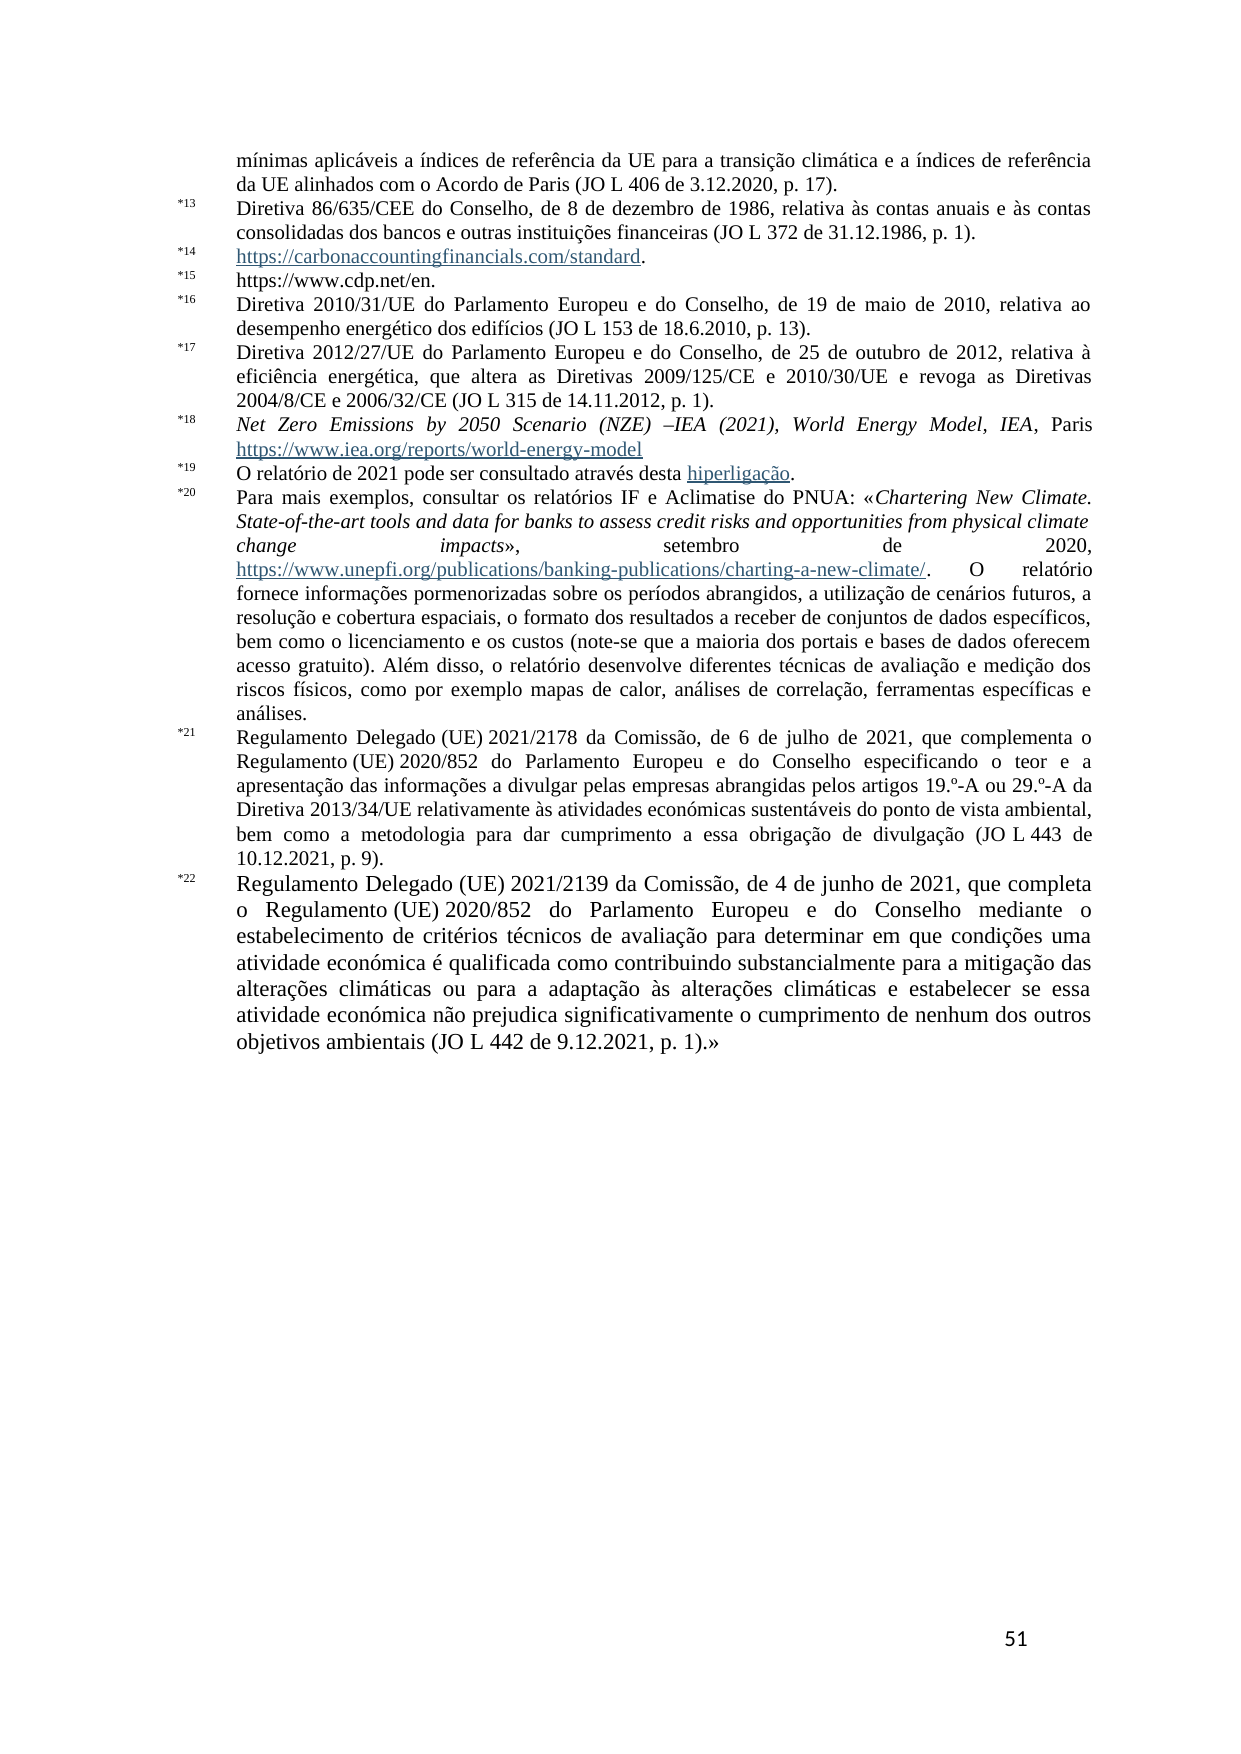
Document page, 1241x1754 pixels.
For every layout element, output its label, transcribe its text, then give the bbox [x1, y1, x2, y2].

text *20 Para mais exemplos, consultar os relatórios IF e Aclimatise do PNUA: «Chartering New Climate. State-of-the-art tools and data for banks to assess credit risks and opportunities from physical climate change impacts», setembro de 2020, https://www.unepfi.org/publications/banking-publications/charting-a-new-climate/. O relatório fornece informações pormenorizadas sobre os períodos abrangidos, a utilização de cenários futuros, a resolução e cobertura espaciais, o formato dos resultados a receber de conjuntos de dados específicos, bem como o licenciamento e os custos (note-se que a maioria dos portais e bases de dados oferecem acesso gratuito). Além disso, o relatório desenvolve diferentes técnicas de avaliação e medição dos riscos físicos, como por exemplo mapas de calor, análises de correlação, ferramentas específicas e análises. [177, 484, 1092, 725]
text *13 Diretiva 86/635/CEE do Conselho, de 8 de dezembro de 1986, relativa às contas anuais e às contas consolidadas dos bancos e outras instituições financeiras (JO L 372 de 31.12.1986, p. 1). [177, 196, 1092, 244]
text *18 Net Zero Emissions by 2050 Scenario (NZE) –IEA (2021), World Energy Model, IEA, Paris https://www.iea.org/reports/world-energy-model [177, 412, 1092, 461]
text *21 Regulamento Delegado (UE) 2021/2178 da Comissão, de 6 de julho de 2021, que complementa o Regulamento (UE) 2020/852 do Parlamento Europeu e do Conselho especificando o teor e a apresentação das informações a divulgar pelas empresas abrangidas pelos artigos 19.º-A ou 29.º-A da Diretiva 2013/34/UE relativamente às atividades económicas sustentáveis do ponto de vista ambiental, bem como a metodologia para dar cumprimento a essa obrigação de divulgação (JO L 443 de 10.12.2021, p. 9). [177, 725, 1092, 869]
text *14 https://carbonaccountingfinancials.com/standard. [177, 244, 1092, 268]
text *16 Diretiva 2010/31/UE do Parlamento Europeu e do Conselho, de 19 de maio de 2010, relativa ao desempenho energético dos edifícios (JO L 153 de 18.6.2010, p. 13). [177, 292, 1092, 340]
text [177, 148, 1092, 196]
text *15 https://www.cdp.net/en. [177, 268, 1092, 292]
text *19 O relatório de 2021 pode ser consultado através desta hiperligação. [177, 461, 1092, 484]
text *17 Diretiva 2012/27/UE do Parlamento Europeu e do Conselho, de 25 de outubro de 2012, relativa à eficiência energética, que altera as Diretivas 2009/125/CE e 2010/30/UE e revoga as Diretivas 2004/8/CE e 2006/32/CE (JO L 315 de 14.11.2012, p. 1). [177, 340, 1092, 412]
text *22 Regulamento Delegado (UE) 2021/2139 da Comissão, de 4 de junho de 2021, que completa o Regulamento (UE) 2020/852 do Parlamento Europeu e do Conselho mediante o estabelecimento de critérios técnicos de avaliação para determinar em que condições uma atividade económica é qualificada como contribuindo substancialmente para a mitigação das alterações climáticas ou para a adaptação às alterações climáticas e estabelecer se essa atividade económica não prejudica significativamente o cumprimento de nenhum dos outros objetivos ambientais (JO L 442 de 9.12.2021, p. 1).» [177, 869, 1092, 1054]
